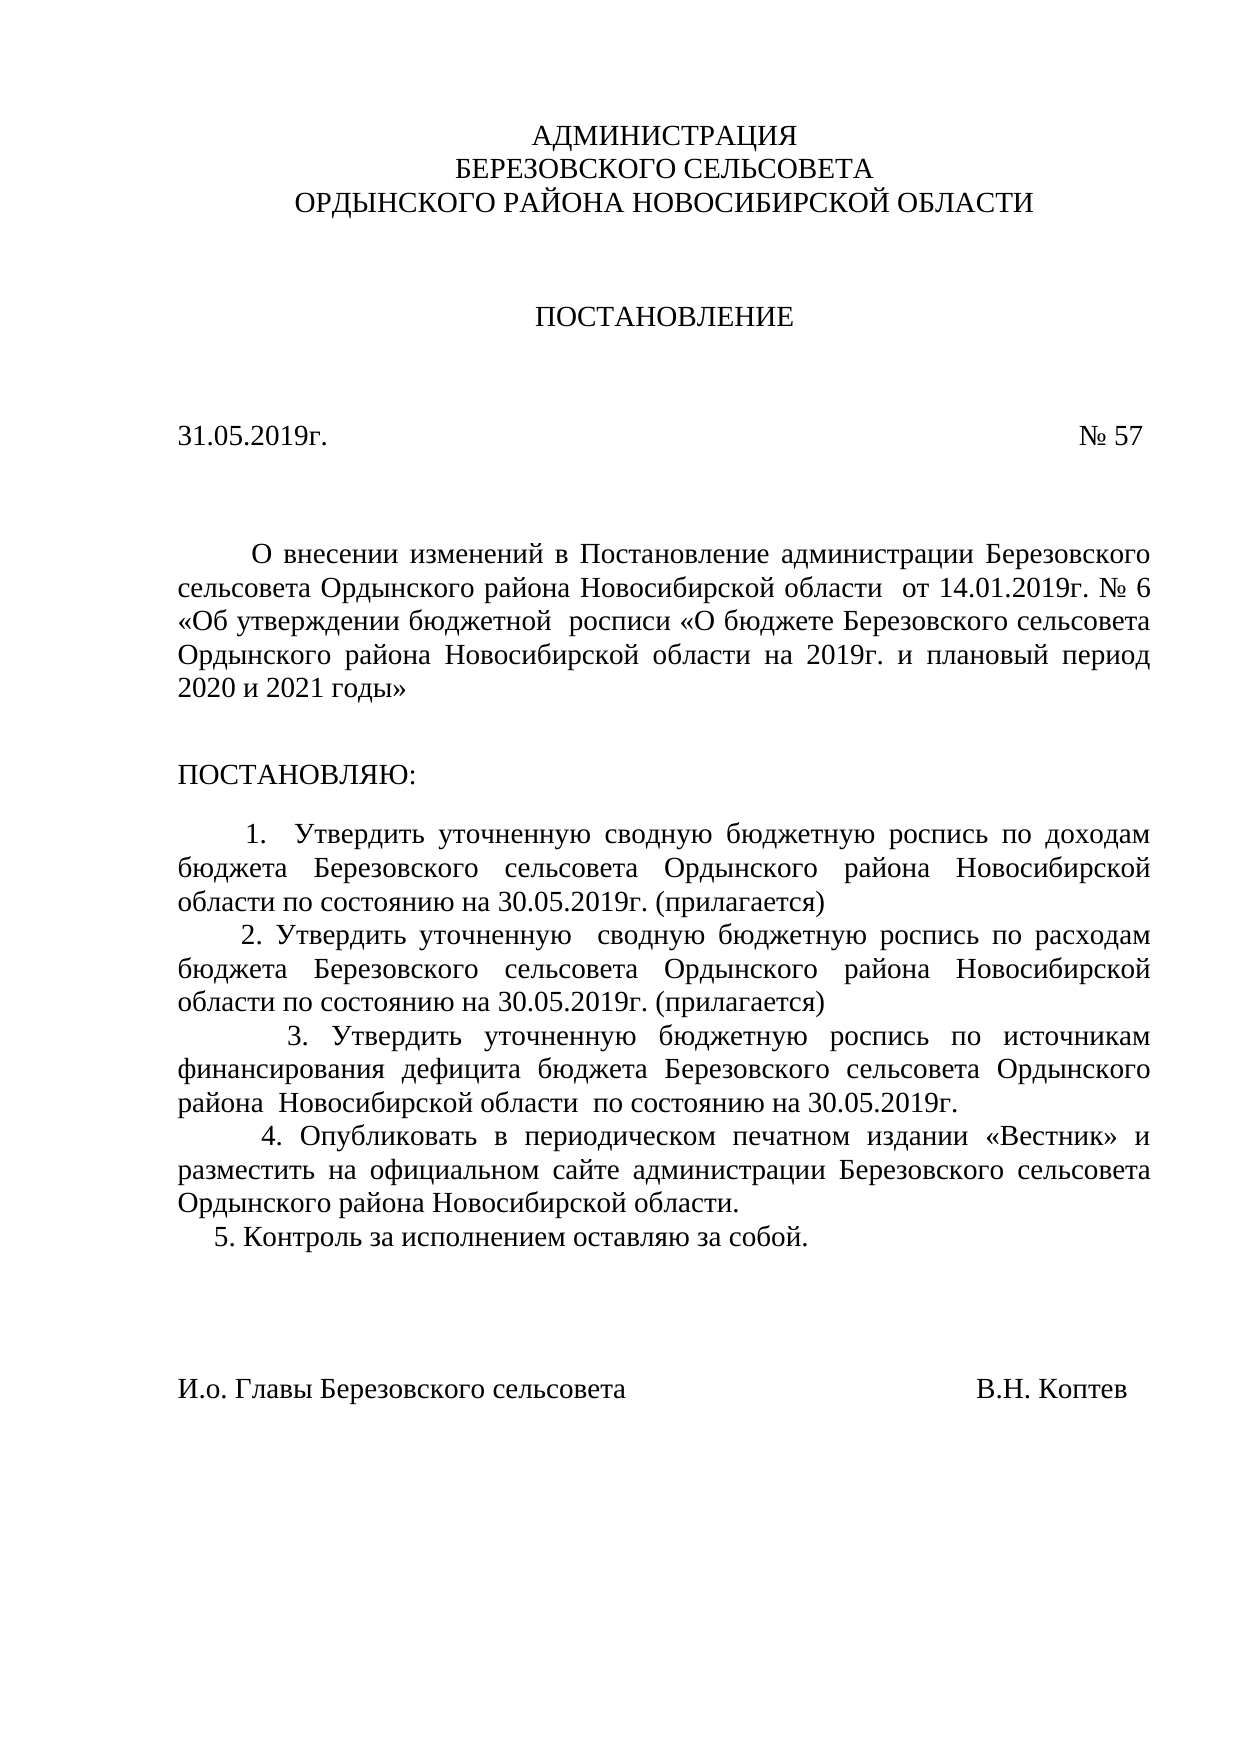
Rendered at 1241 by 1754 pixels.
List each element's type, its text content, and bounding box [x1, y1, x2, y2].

text 2. Утвердить уточненную сводную бюджетную роспись по расходам бюджета Березовского сельсовета Ордынского района Новосибирской области по состоянию на 30.05.2019г. (прилагается) [177, 917, 1152, 1018]
text ПОСТАНОВЛЕНИЕ [177, 299, 1152, 332]
text 3. Утвердить уточненную бюджетную роспись по источникам финансирования дефицита бюджета Березовского сельсовета Ордынского района Новосибирской области по состоянию на 30.05.2019г. [177, 1018, 1152, 1118]
text О внесении изменений в Постановление администрации Березовского сельсовета Ордынского района Новосибирской области от 14.01.2019г. № 6 «Об утверждении бюджетной росписи «О бюджете Березовского сельсовета Ордынского района Новосибирской области на 2019г. и плановый период 2020 и 2021 годы» [177, 536, 1152, 704]
text 1. Утвердить уточненную сводную бюджетную роспись по доходам бюджета Березовского сельсовета Ордынского района Новосибирской области по состоянию на 30.05.2019г. (прилагается) [177, 817, 1152, 917]
text 4. Опубликовать в периодическом печатном издании «Вестник» и разместить на официальном сайте администрации Березовского сельсовета Ордынского района Новосибирской области. [177, 1118, 1152, 1219]
text ПОСТАНОВЛЯЮ: [177, 757, 1152, 791]
text 31.05.2019г. № 57 [177, 418, 1152, 451]
text 5. Контроль за исполнением оставляю за собой. [177, 1219, 1152, 1253]
text И.о. Главы Березовского сельсовета В.Н. Коптев [177, 1371, 1152, 1405]
text АДМИНИСТРАЦИЯ БЕРЕЗОВСКОГО СЕЛЬСОВЕТА ОРДЫНСКОГО РАЙОНА НОВОСИБИРСКОЙ ОБЛАСТИ [177, 118, 1152, 219]
